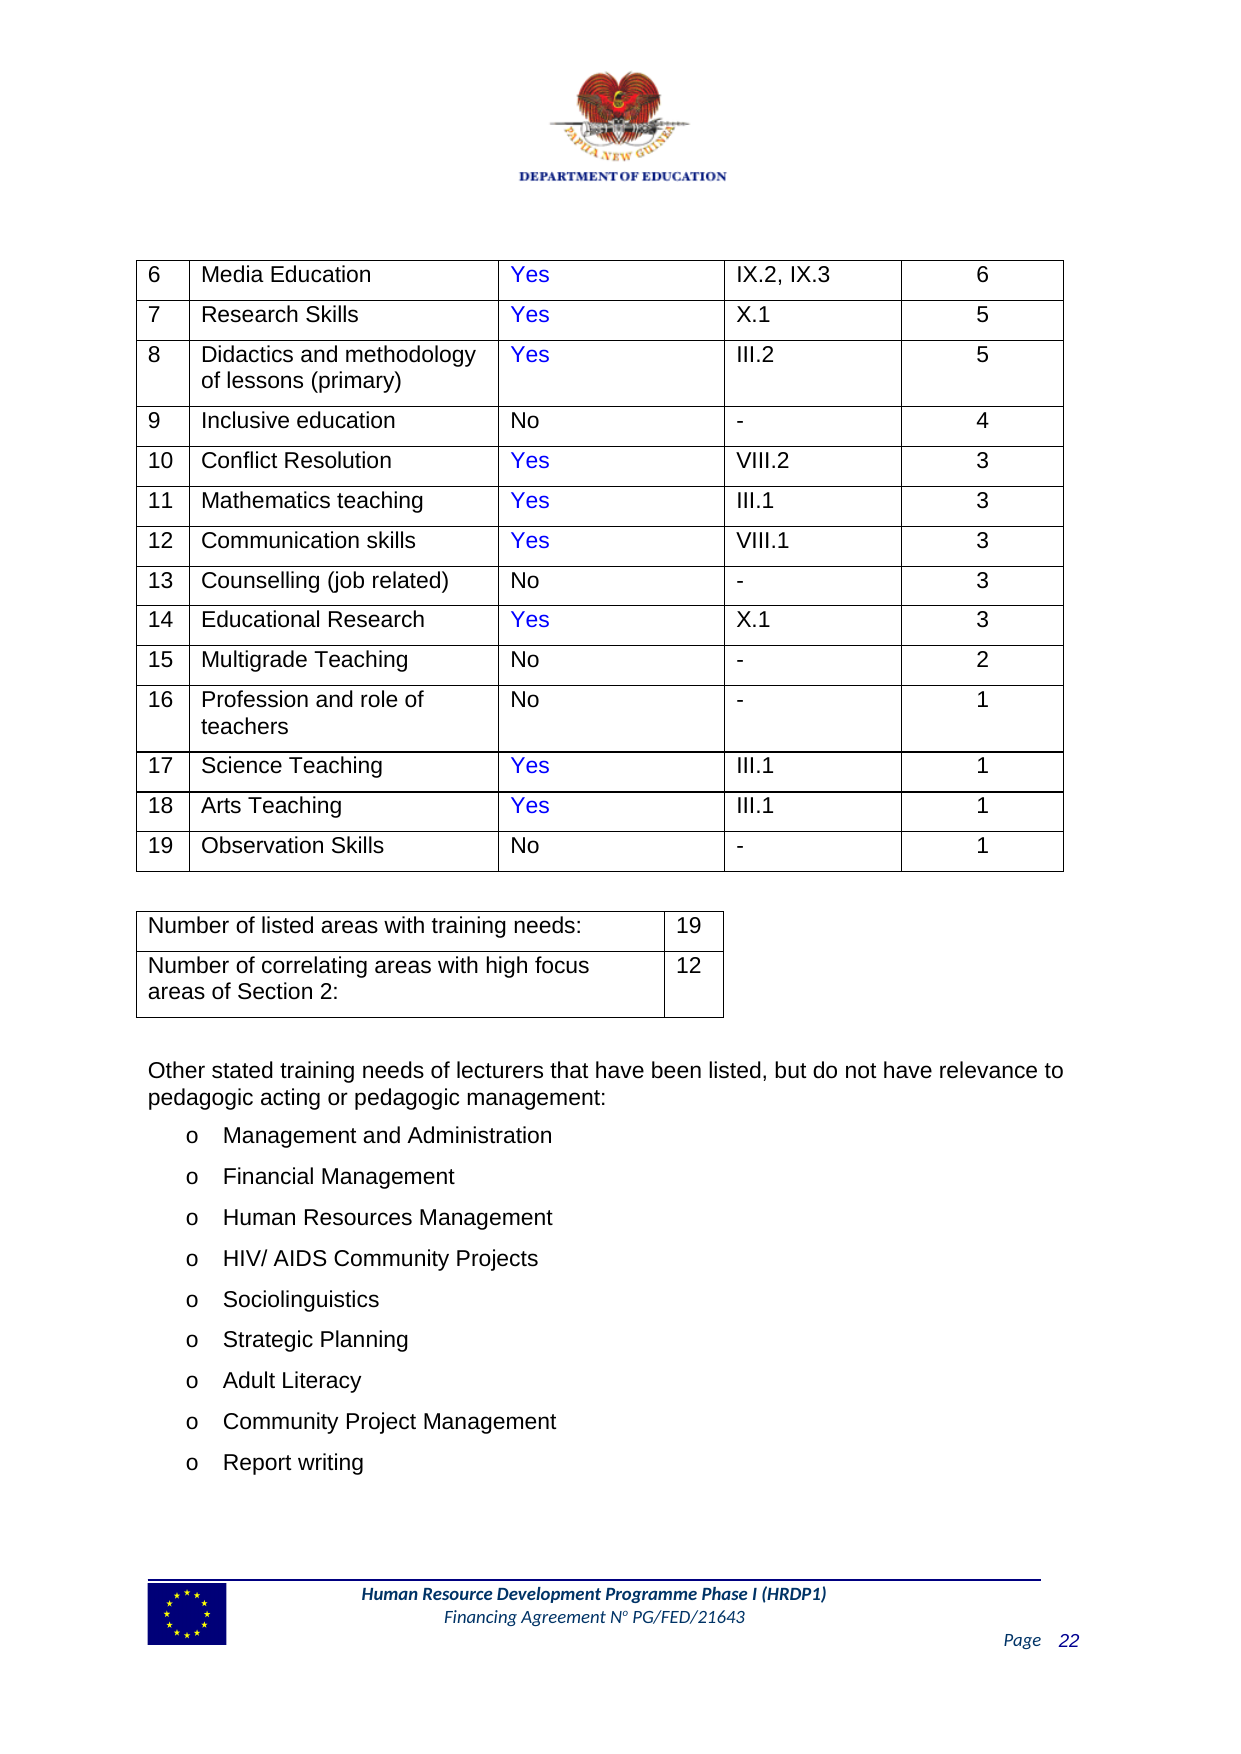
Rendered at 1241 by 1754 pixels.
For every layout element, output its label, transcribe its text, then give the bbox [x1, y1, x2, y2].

table_cell III.1 [725, 753, 901, 791]
table_cell 10 [137, 447, 189, 486]
table_cell 1 [902, 686, 1063, 751]
table_cell 17 [137, 753, 189, 791]
table_cell Conflict Resolution [190, 447, 498, 486]
table_cell 2 [902, 646, 1063, 685]
table_cell III.1 [725, 793, 901, 831]
table_cell 9 [137, 407, 189, 446]
table_cell Science Teaching [190, 753, 498, 791]
table_cell 12 [665, 952, 723, 1017]
table_cell 1 [902, 753, 1063, 791]
table_cell 3 [902, 606, 1063, 645]
table_cell No [499, 832, 724, 871]
table_cell 1 [902, 832, 1063, 871]
table_cell Research Skills [190, 301, 498, 340]
list Report writing [185, 1449, 1078, 1477]
table_cell Mathematics teaching [190, 487, 498, 526]
table_cell Yes [499, 606, 724, 645]
table_cell - [725, 567, 901, 605]
table_cell No [499, 407, 724, 446]
table_cell Yes [499, 753, 724, 791]
table_cell Observation Skills [190, 832, 498, 871]
table_cell III.1 [725, 487, 901, 526]
table_cell Communication skills [190, 527, 498, 566]
table_cell VIII.2 [725, 447, 901, 486]
table_cell 8 [137, 341, 189, 406]
table_cell Arts Teaching [190, 793, 498, 831]
table_cell Yes [499, 447, 724, 486]
table_cell Yes [499, 527, 724, 566]
table_cell No [499, 567, 724, 605]
table_cell - [725, 407, 901, 446]
list Strategic Planning [185, 1326, 1078, 1355]
table_cell III.2 [725, 341, 901, 406]
table_cell 12 [137, 527, 189, 566]
list Management and Administration [185, 1122, 1078, 1151]
list Financial Management [185, 1163, 1078, 1191]
list Human Resources Management [185, 1204, 1078, 1232]
table_cell No [499, 686, 724, 751]
list Sociolinguistics [185, 1286, 1078, 1314]
table_cell Profession and role of teachers [190, 686, 498, 751]
table_cell 16 [137, 686, 189, 751]
table_header Number of listed areas with training needs: [137, 912, 664, 951]
list Adult Literacy [185, 1367, 1078, 1396]
table_cell X.1 [725, 301, 901, 340]
table_header 19 [665, 912, 723, 951]
list Community Project Management [185, 1408, 1078, 1436]
table_cell Counselling (job related) [190, 567, 498, 605]
table_cell 14 [137, 606, 189, 645]
table_cell 13 [137, 567, 189, 605]
table_cell Yes [499, 487, 724, 526]
table_cell 11 [137, 487, 189, 526]
table_cell 1 [902, 793, 1063, 831]
table_cell 3 [902, 447, 1063, 486]
table_cell X.1 [725, 606, 901, 645]
table_cell IX.2, IX.3 [725, 261, 901, 300]
table_cell - [725, 646, 901, 685]
table_cell Multigrade Teaching [190, 646, 498, 685]
table_cell 7 [137, 301, 189, 340]
table_cell 18 [137, 793, 189, 831]
table_cell - [725, 686, 901, 751]
table_cell Yes [499, 341, 724, 406]
table_cell 3 [902, 567, 1063, 605]
table_cell 6 [902, 261, 1063, 300]
table_cell VIII.1 [725, 527, 901, 566]
picture [509, 68, 734, 185]
table_cell - [725, 832, 901, 871]
table_cell 3 [902, 527, 1063, 566]
table_cell No [499, 646, 724, 685]
table_cell 3 [902, 487, 1063, 526]
table_cell 4 [902, 407, 1063, 446]
table_cell 6 [137, 261, 189, 300]
table_cell Yes [499, 261, 724, 300]
list HIV/ AIDS Community Projects [185, 1245, 1078, 1273]
table_cell Yes [499, 301, 724, 340]
table_cell Number of correlating areas with high focus areas of Section 2: [137, 952, 664, 1017]
text Other stated training needs of lecturers that have been listed, but do not have relevance to pedagogic acting or pedagogic management: [148, 1057, 1078, 1110]
table_cell 5 [902, 301, 1063, 340]
table_cell 15 [137, 646, 189, 685]
table_cell Didactics and methodology of lessons (primary) [190, 341, 498, 406]
table_cell 19 [137, 832, 189, 871]
table_cell Inclusive education [190, 407, 498, 446]
table_cell Yes [499, 793, 724, 831]
table_cell Educational Research [190, 606, 498, 645]
table_cell 5 [902, 341, 1063, 406]
table_cell Media Education [190, 261, 498, 300]
